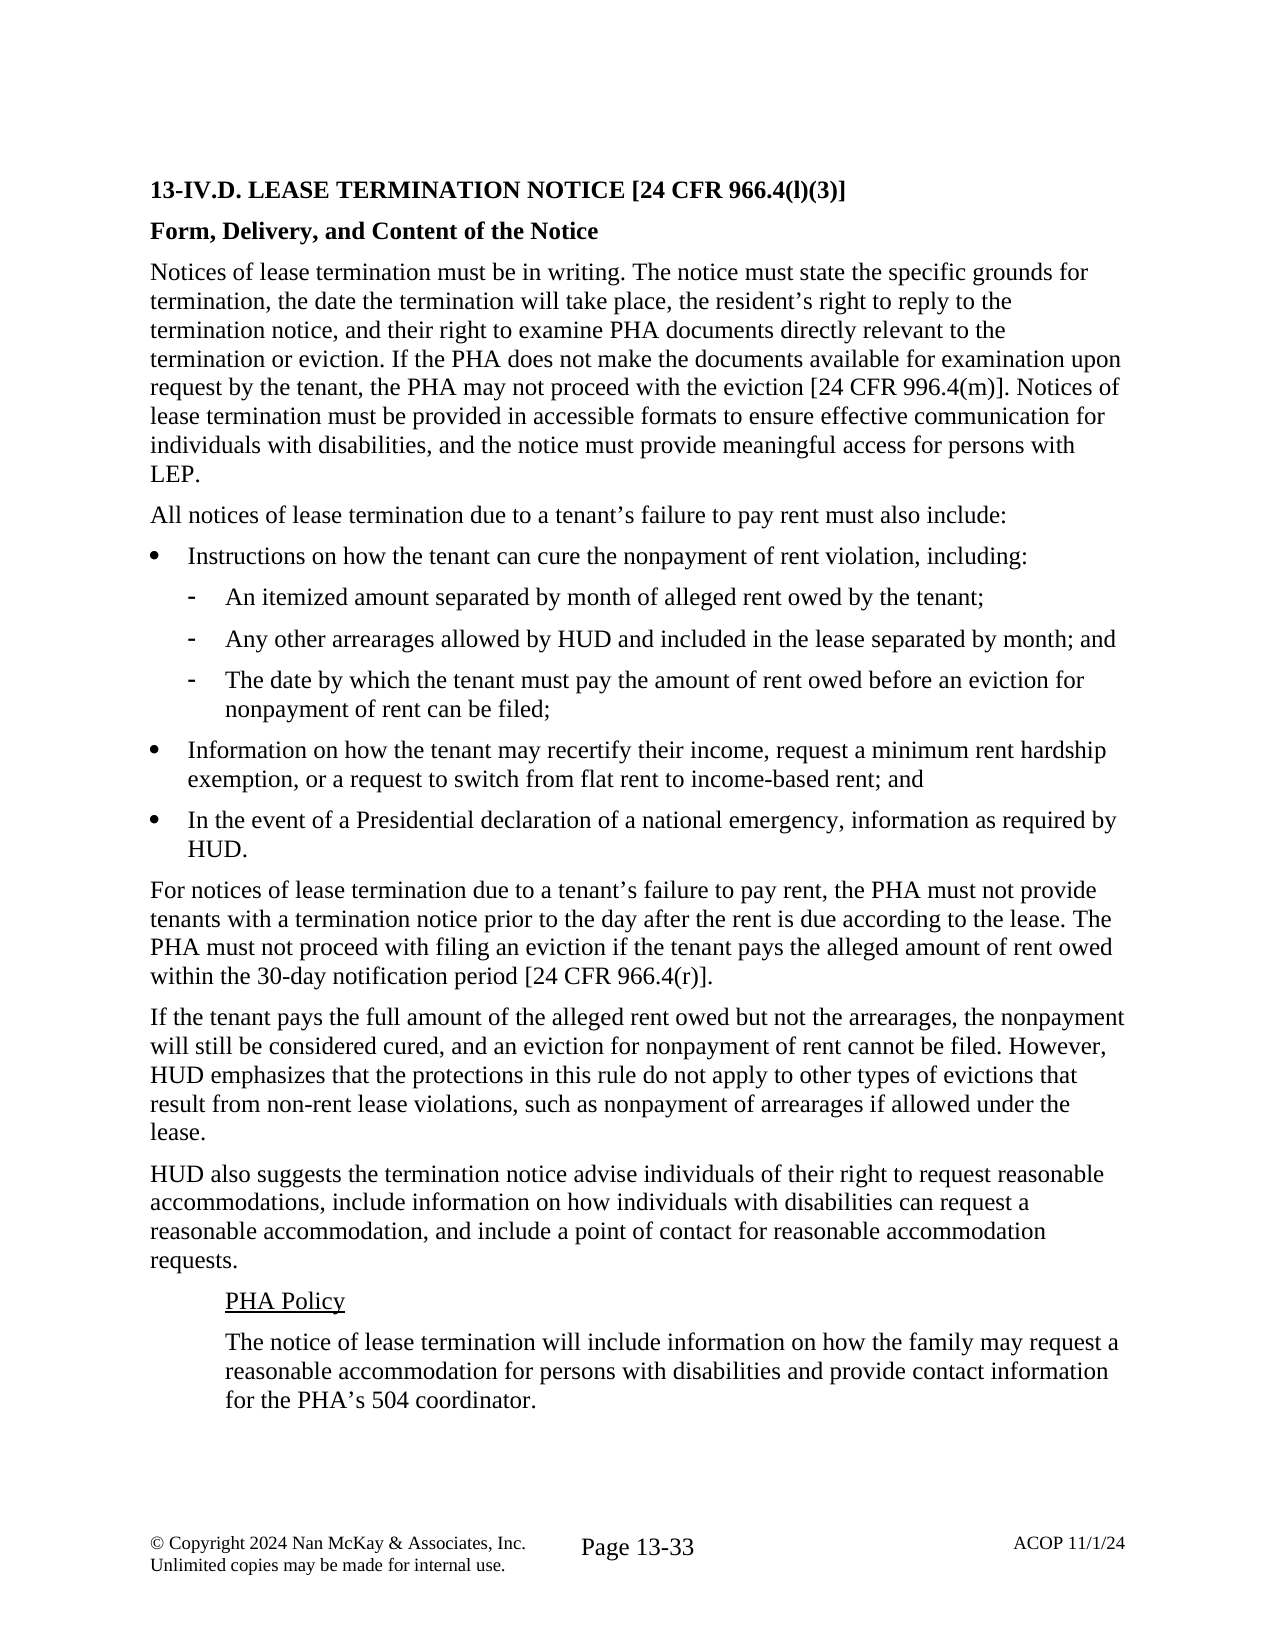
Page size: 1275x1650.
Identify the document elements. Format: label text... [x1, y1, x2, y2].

text The notice of lease termination will include information on how the family may request a reasonable accommodation for persons with disabilities and provide contact information for the PHA’s 504 coordinator. [225, 1327, 1125, 1414]
text HUD also suggests the termination notice advise individuals of their right to request reasonable accommodations, include information on how individuals with disabilities can request a reasonable accommodation, and include a point of contact for reasonable accommodation requests. [150, 1159, 1125, 1274]
text If the tenant pays the full amount of the alleged rent owed but not the arrearages, the nonpayment will still be considered cured, and an eviction for nonpayment of rent cannot be filed. However, HUD emphasizes that the protections in this rule do not apply to other types of evictions that result from non-rent lease violations, such as nonpayment of arrearages if allowed under the lease. [150, 1002, 1125, 1146]
text All notices of lease termination due to a tenant’s failure to pay rent must also include: [150, 500, 1125, 529]
text Form, Delivery, and Content of the Notice [150, 216, 1125, 245]
list Information on how the tenant may recertify their income, request a minimum rent hardship exemption, or a request to switch from flat rent to income-based rent; and [150, 735, 1125, 792]
list In the event of a Presidential declaration of a national emergency, information as required by HUD. [150, 805, 1125, 862]
list An itemized amount separated by month of alleged rent owed by the tenant; [187, 582, 1125, 611]
text For notices of lease termination due to a tenant’s failure to pay rent, the PHA must not provide tenants with a termination notice prior to the day after the rent is due according to the lease. The PHA must not proceed with filing an eviction if the tenant pays the alleged amount of rent owed within the 30-day notification period [24 CFR 966.4(r)]. [150, 875, 1125, 990]
text Notices of lease termination must be in writing. The notice must state the specific grounds for termination, the date the termination will take place, the resident’s right to reply to the termination notice, and their right to examine PHA documents directly relevant to the termination or eviction. If the PHA does not make the documents available for examination upon request by the tenant, the PHA may not proceed with the eviction [24 CFR 996.4(m)]. Notices of lease termination must be provided in accessible formats to ensure effective communication for individuals with disabilities, and the notice must provide meaningful access for persons with LEP. [150, 257, 1125, 487]
text 13-IV.D. LEASE TERMINATION NOTICE [24 CFR 966.4(l)(3)] [150, 175, 1125, 204]
list Any other arrearages allowed by HUD and included in the lease separated by month; and [187, 624, 1125, 652]
text PHA Policy [225, 1286, 1125, 1315]
list Instructions on how the tenant can cure the nonpayment of rent violation, including: [150, 541, 1125, 570]
list The date by which the tenant must pay the amount of rent owed before an eviction for nonpayment of rent can be filed; [187, 665, 1125, 722]
